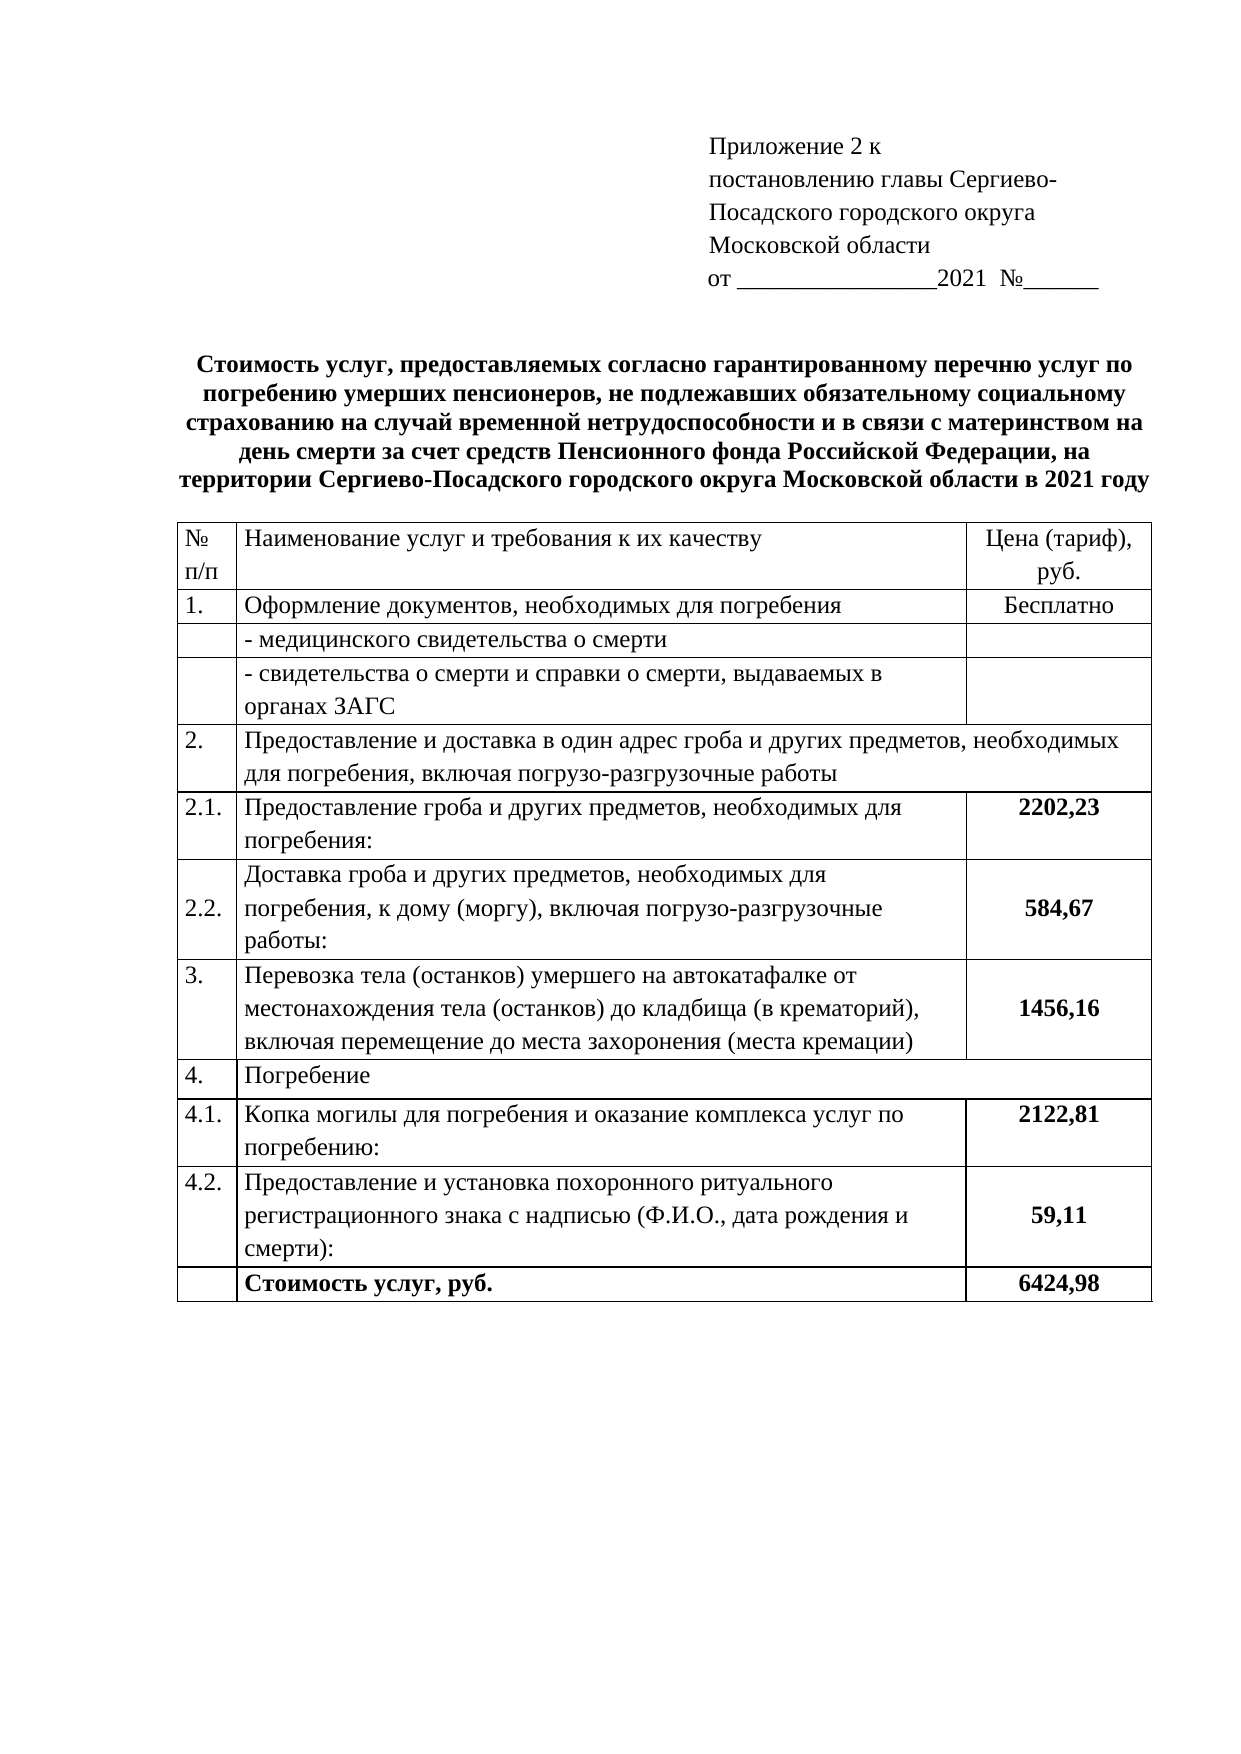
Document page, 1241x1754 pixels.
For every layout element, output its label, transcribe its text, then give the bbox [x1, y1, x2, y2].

text от ________________2021 №______ [177, 263, 1152, 292]
table_cell 2. [178, 725, 236, 791]
table_cell Предоставление и доставка в один адрес гроба и других предметов, необходимых для погребения, включая погрузо-разгрузочные работы [237, 725, 1151, 791]
table_cell 4. [178, 1060, 236, 1098]
table_cell Бесплатно [967, 590, 1151, 623]
table_cell 6424,98 [967, 1268, 1151, 1301]
text Стоимость услуг, предоставляемых согласно гарантированному перечню услуг по погребению умерших пенсионеров, не подлежавших обязательному социальному страхованию на случай временной нетрудоспособности и в связи с материнством на день смерти за счет средств Пенсионного фонда Российской Федерации, на территории Сергиево-Посадского городского округа Московской области в 2021 году [177, 349, 1152, 493]
text постановлению главы Сергиево-Посадского городского округа Московской области [709, 164, 1152, 259]
table_cell Погребение [238, 1060, 1151, 1098]
table_cell Копка могилы для погребения и оказание комплекса услуг по погребению: [238, 1100, 965, 1166]
table_cell [178, 658, 236, 724]
table_cell 2.1. [178, 793, 236, 858]
table_cell 3. [178, 960, 236, 1059]
table_cell 2122,81 [967, 1100, 1151, 1166]
table_cell [178, 624, 236, 657]
table_cell [967, 658, 1151, 724]
table_cell 59,11 [967, 1167, 1151, 1266]
table_cell [178, 1268, 236, 1301]
table_cell Перевозка тела (останков) умершего на автокатафалке от местонахождения тела (останков) до кладбища (в крематорий), включая перемещение до места захоронения (места кремации) [237, 960, 966, 1059]
table_cell 1. [178, 590, 236, 623]
text Приложение 2 к [635, 131, 1152, 160]
table_cell - медицинского свидетельства о смерти [237, 624, 966, 657]
table_header № п/п [178, 523, 236, 589]
table_cell [967, 624, 1151, 657]
table_cell - свидетельства о смерти и справки о смерти, выдаваемых в органах ЗАГС [237, 658, 966, 724]
table_header Наименование услуг и требования к их качеству [237, 523, 966, 589]
table_cell 2.2. [178, 860, 236, 959]
table_cell Оформление документов, необходимых для погребения [237, 590, 966, 623]
table_cell Предоставление и установка похоронного ритуального регистрационного знака с надписью (Ф.И.О., дата рождения и смерти): [238, 1167, 965, 1266]
table_cell Предоставление гроба и других предметов, необходимых для погребения: [237, 793, 966, 858]
table_cell Доставка гроба и других предметов, необходимых для погребения, к дому (моргу), включая погрузо-разгрузочные работы: [237, 860, 966, 959]
table_cell 4.1. [178, 1100, 236, 1166]
table_header Цена (тариф), руб. [967, 523, 1151, 589]
table_cell Стоимость услуг, руб. [238, 1268, 965, 1301]
table_cell 1456,16 [967, 960, 1151, 1059]
table_cell 4.2. [178, 1167, 236, 1266]
table_cell 2202,23 [967, 793, 1151, 858]
table_cell 584,67 [967, 860, 1151, 959]
